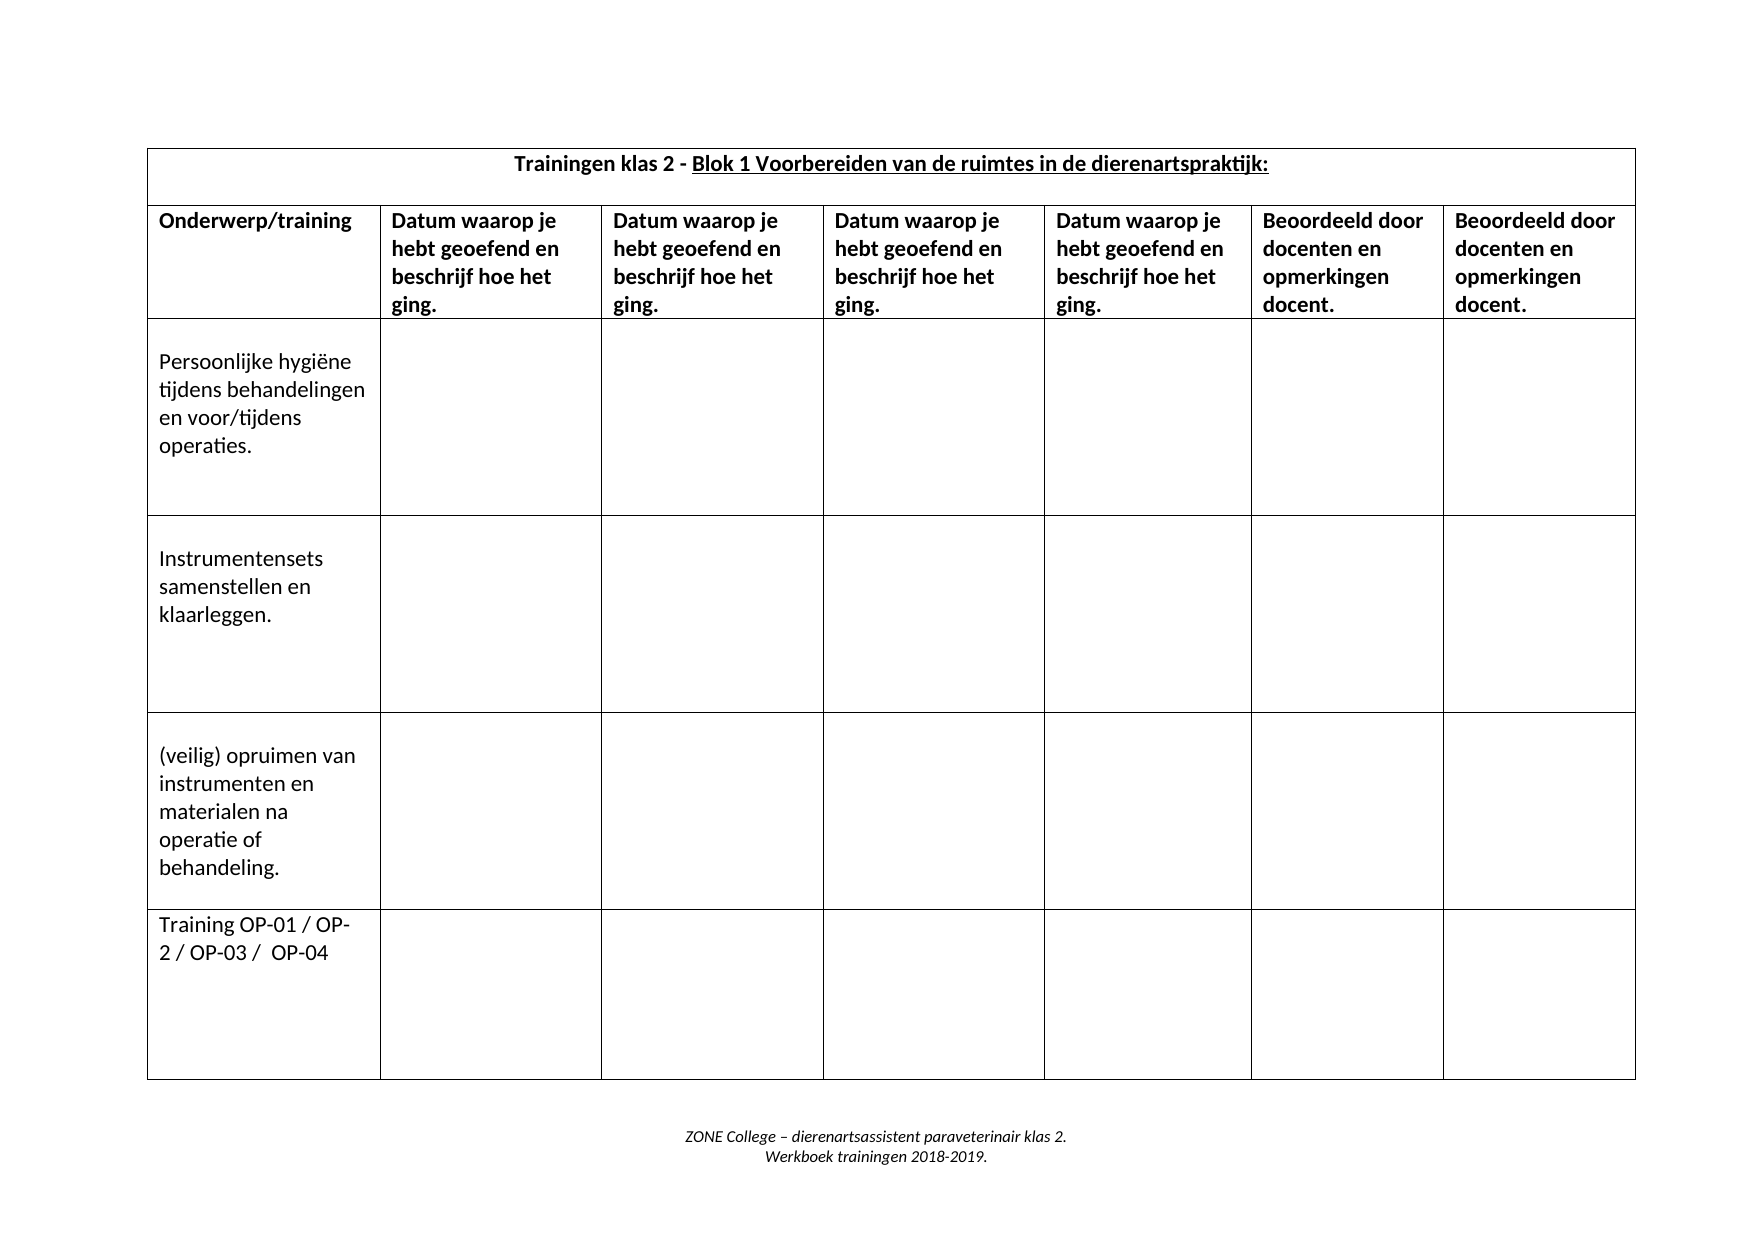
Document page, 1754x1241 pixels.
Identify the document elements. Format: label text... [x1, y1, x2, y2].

table_cell [1252, 910, 1443, 1078]
table_cell [1444, 516, 1635, 712]
table_cell [824, 713, 1044, 909]
table_cell (veilig) opruimen van instrumenten en materialen na operatie of behandeling. [148, 713, 380, 909]
table_cell [1252, 516, 1443, 712]
table_cell [1045, 713, 1251, 909]
table_cell Datum waarop je hebt geoefend en beschrijf hoe het ging. [381, 206, 601, 318]
table_cell [1045, 516, 1251, 712]
table_cell [381, 713, 601, 909]
table_cell Onderwerp/training [148, 206, 380, 318]
table_cell [602, 713, 823, 909]
table_cell Training OP-01 / OP-2 / OP-03 / OP-04 [148, 910, 380, 1078]
table_cell [602, 910, 823, 1078]
table_cell [1444, 910, 1635, 1078]
table_cell [1444, 319, 1635, 515]
table_cell [1444, 713, 1635, 909]
table_cell Datum waarop je hebt geoefend en beschrijf hoe het ging. [1045, 206, 1251, 318]
table_cell Instrumentensets samenstellen en klaarleggen. [148, 516, 380, 712]
table_cell Persoonlijke hygiëne tijdens behandelingen en voor/tijdens operaties. [148, 319, 380, 515]
table_cell [824, 319, 1044, 515]
table_cell [602, 516, 823, 712]
table_cell [602, 319, 823, 515]
table_cell [381, 516, 601, 712]
table_cell [824, 516, 1044, 712]
table_cell [381, 319, 601, 515]
table_cell [1045, 319, 1251, 515]
table_header Trainingen klas 2 - Blok 1 Voorbereiden van de ruimtes in de dierenartspraktijk: [148, 149, 1635, 205]
table_cell [1252, 713, 1443, 909]
table_cell Datum waarop je hebt geoefend en beschrijf hoe het ging. [824, 206, 1044, 318]
table_cell [824, 910, 1044, 1078]
table_cell [1252, 319, 1443, 515]
table_cell Beoordeeld door docenten en opmerkingen docent. [1252, 206, 1443, 318]
table_cell Beoordeeld door docenten en opmerkingen docent. [1444, 206, 1635, 318]
table_cell [1045, 910, 1251, 1078]
table_cell Datum waarop je hebt geoefend en beschrijf hoe het ging. [602, 206, 823, 318]
table_cell [381, 910, 601, 1078]
